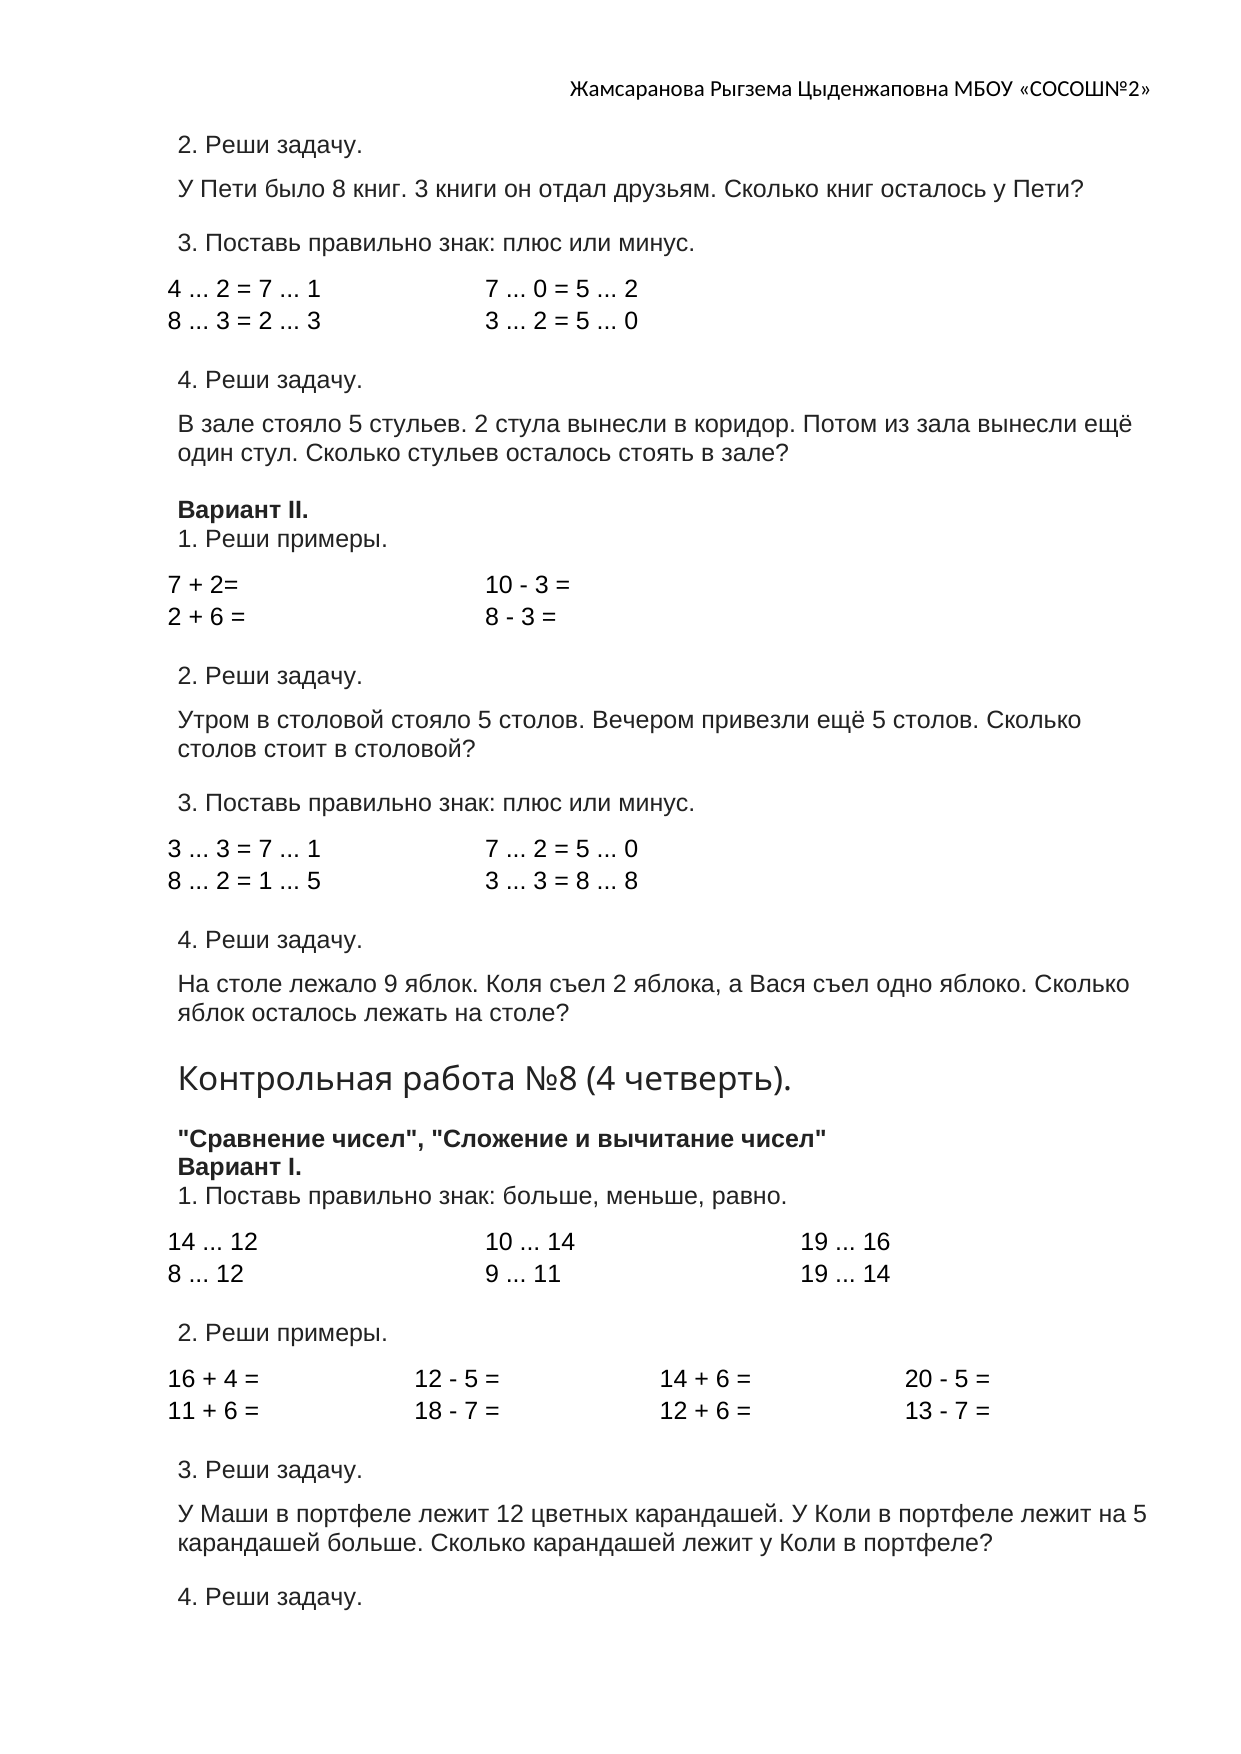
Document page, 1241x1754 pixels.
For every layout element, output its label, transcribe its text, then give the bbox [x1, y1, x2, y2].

table_cell 18 - 7 = [413, 1394, 658, 1426]
text 3. Поставь правильно знак: плюс или минус. [177, 788, 1152, 817]
table_cell 3 ... 3 = 8 ... 8 [483, 864, 800, 896]
table_header 10 ... 14 [483, 1225, 799, 1257]
text 4. Реши задачу. [177, 365, 1152, 393]
text "Сравнение чисел", "Сложение и вычитание чисел" Вариант I. [177, 1123, 1152, 1181]
table_header 14 + 6 = [658, 1362, 903, 1394]
table_cell 9 ... 11 [483, 1257, 799, 1289]
table_header 12 - 5 = [413, 1362, 658, 1394]
table_cell 12 + 6 = [658, 1394, 903, 1426]
table_header 14 ... 12 [166, 1225, 483, 1257]
table_cell 8 ... 12 [166, 1257, 483, 1289]
table_cell 13 - 7 = [903, 1394, 1150, 1426]
table_cell 8 - 3 = [483, 600, 800, 632]
table_cell 3 ... 2 = 5 ... 0 [483, 304, 800, 336]
text 4. Реши задачу. [177, 1582, 1152, 1610]
text 2. Реши задачу. [177, 130, 1152, 158]
text 1. Поставь правильно знак: больше, меньше, равно. [177, 1181, 1152, 1210]
table_header 7 + 2= [166, 569, 483, 600]
text Контрольная работа №8 (4 четверть). [177, 1055, 1152, 1100]
text У Маши в портфеле лежит 12 цветных карандашей. У Коли в портфеле лежит на 5 карандашей больше. Сколько карандашей лежит у Коли в портфеле? [177, 1499, 1152, 1557]
text На столе лежало 9 яблок. Коля съел 2 яблока, а Вася съел одно яблоко. Сколько яблок осталось лежать на столе? [177, 969, 1152, 1055]
text Утром в столовой стояло 5 столов. Вечером привезли ещё 5 столов. Сколько столов стоит в столовой? [177, 705, 1152, 763]
text 2. Реши задачу. [177, 661, 1152, 690]
table_header 19 ... 16 [799, 1225, 1116, 1257]
text В зале стояло 5 стульев. 2 стула вынесли в коридор. Потом из зала вынесли ещё один стул. Сколько стульев осталось стоять в зале? Вариант II. [177, 409, 1152, 524]
text У Пети было 8 книг. 3 книги он отдал друзьям. Сколько книг осталось у Пети? [177, 174, 1152, 203]
text 4. Реши задачу. [177, 925, 1152, 953]
table_header 16 + 4 = [166, 1362, 412, 1394]
table_header 20 - 5 = [903, 1362, 1150, 1394]
table_cell 8 ... 3 = 2 ... 3 [166, 304, 483, 336]
table_header 3 ... 3 = 7 ... 1 [166, 832, 483, 864]
text 1. Реши примеры. [177, 524, 1152, 553]
text 3. Реши задачу. [177, 1455, 1152, 1483]
table_cell 19 ... 14 [799, 1257, 1116, 1289]
table_header 10 - 3 = [483, 569, 800, 600]
table_cell 11 + 6 = [166, 1394, 412, 1426]
table_header 7 ... 0 = 5 ... 2 [483, 272, 800, 304]
table_cell 2 + 6 = [166, 600, 483, 632]
table_header 7 ... 2 = 5 ... 0 [483, 832, 800, 864]
text 2. Реши примеры. [177, 1318, 1152, 1347]
table_cell 8 ... 2 = 1 ... 5 [166, 864, 483, 896]
text 3. Поставь правильно знак: плюс или минус. [177, 228, 1152, 257]
table_header 4 ... 2 = 7 ... 1 [166, 272, 483, 304]
